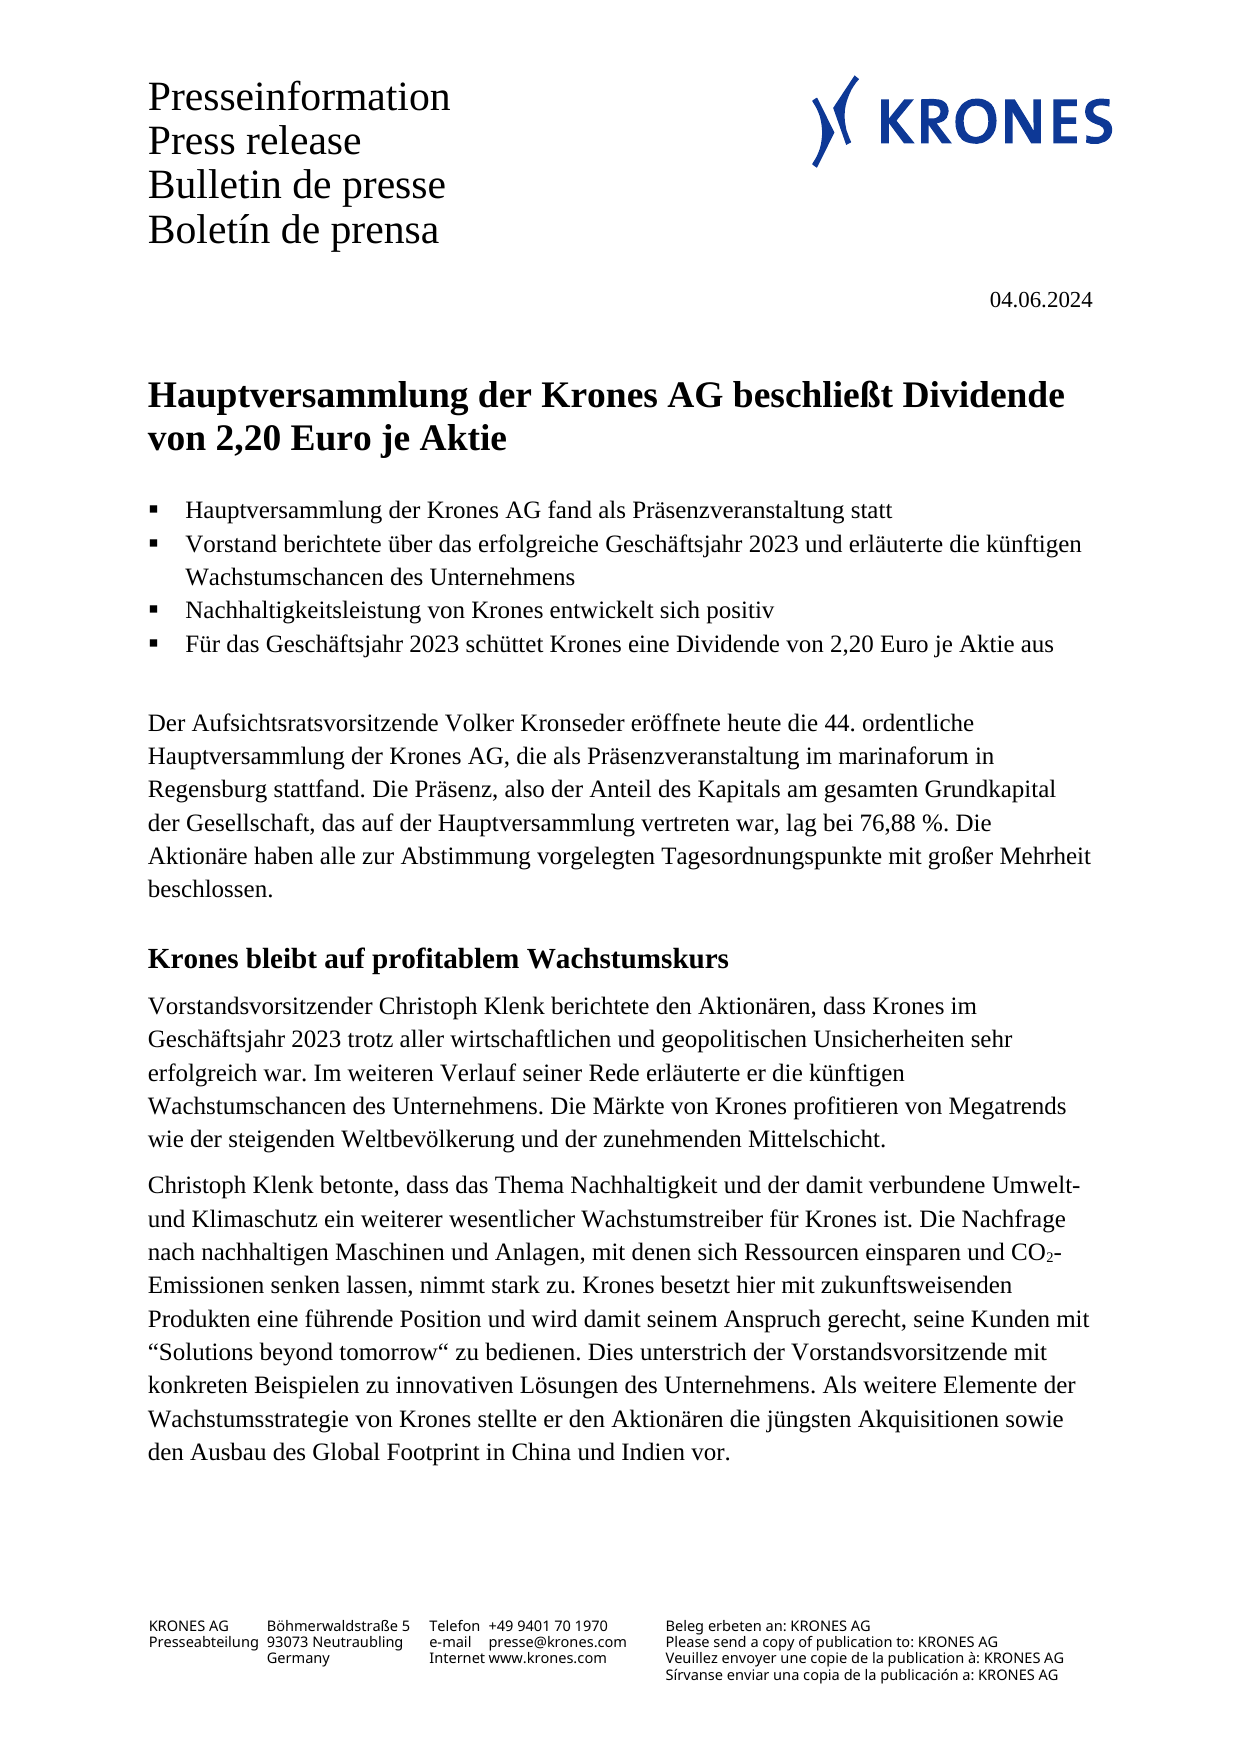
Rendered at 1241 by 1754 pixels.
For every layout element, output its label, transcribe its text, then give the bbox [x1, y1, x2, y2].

list Hauptversammlung der Krones AG fand als Präsenzveranstaltung statt [148, 492, 1092, 525]
text Hauptversammlung der Krones AG beschließt Dividende von 2,20 Euro je Aktie [148, 372, 1092, 459]
text Der Aufsichtsratsvorsitzende Volker Kronseder eröffnete heute die 44. ordentliche Hauptversammlung der Krones AG, die als Präsenzveranstaltung im marinaforum in Regensburg stattfand. Die Präsenz, also der Anteil des Kapitals am gesamten Grundkapital der Gesellschaft, das auf der Hauptversammlung vertreten war, lag bei 76,88 %. Die Aktionäre haben alle zur Abstimmung vorgelegten Tagesordnungspunkte mit großer Mehrheit beschlossen. [148, 704, 1092, 904]
text Vorstandsvorsitzender Christoph Klenk berichtete den Aktionären, dass Krones im Geschäftsjahr 2023 trotz aller wirtschaftlichen und geopolitischen Unsicherheiten sehr erfolgreich war. Im weiteren Verlauf seiner Rede erläuterte er die künftigen Wachstumschancen des Unternehmens. Die Märkte von Krones profitieren von Megatrends wie der steigenden Weltbevölkerung und der zunehmenden Mittelschicht. [148, 988, 1092, 1154]
text Christoph Klenk betonte, dass das Thema Nachhaltigkeit und der damit verbundene Umwelt- und Klimaschutz ein weiterer wesentlicher Wachstumstreiber für Krones ist. Die Nachfrage nach nachhaltigen Maschinen und Anlagen, mit denen sich Ressourcen einsparen und CO2-Emissionen senken lassen, nimmt stark zu. Krones besetzt hier mit zukunftsweisenden Produkten eine führende Position und wird damit seinem Anspruch gerecht, seine Kunden mit “Solutions beyond tomorrow“ zu bedienen. Dies unterstrich der Vorstandsvorsitzende mit konkreten Beispielen zu innovativen Lösungen des Unternehmens. Als weitere Elemente der Wachstumsstrategie von Krones stellte er den Aktionären die jüngsten Akquisitionen sowie den Ausbau des Global Footprint in China und Indien vor. [148, 1167, 1092, 1467]
text Krones bleibt auf profitablem Wachstumskurs [148, 942, 1092, 975]
text 04.06.2024 [148, 281, 1092, 314]
list Für das Geschäftsjahr 2023 schüttet Krones eine Dividende von 2,20 Euro je Aktie aus [148, 625, 1092, 659]
list Nachhaltigkeitsleistung von Krones entwickelt sich positiv [148, 592, 1092, 625]
list Vorstand berichtete über das erfolgreiche Geschäftsjahr 2023 und erläuterte die künftigen Wachstumschancen des Unternehmens [148, 525, 1092, 592]
